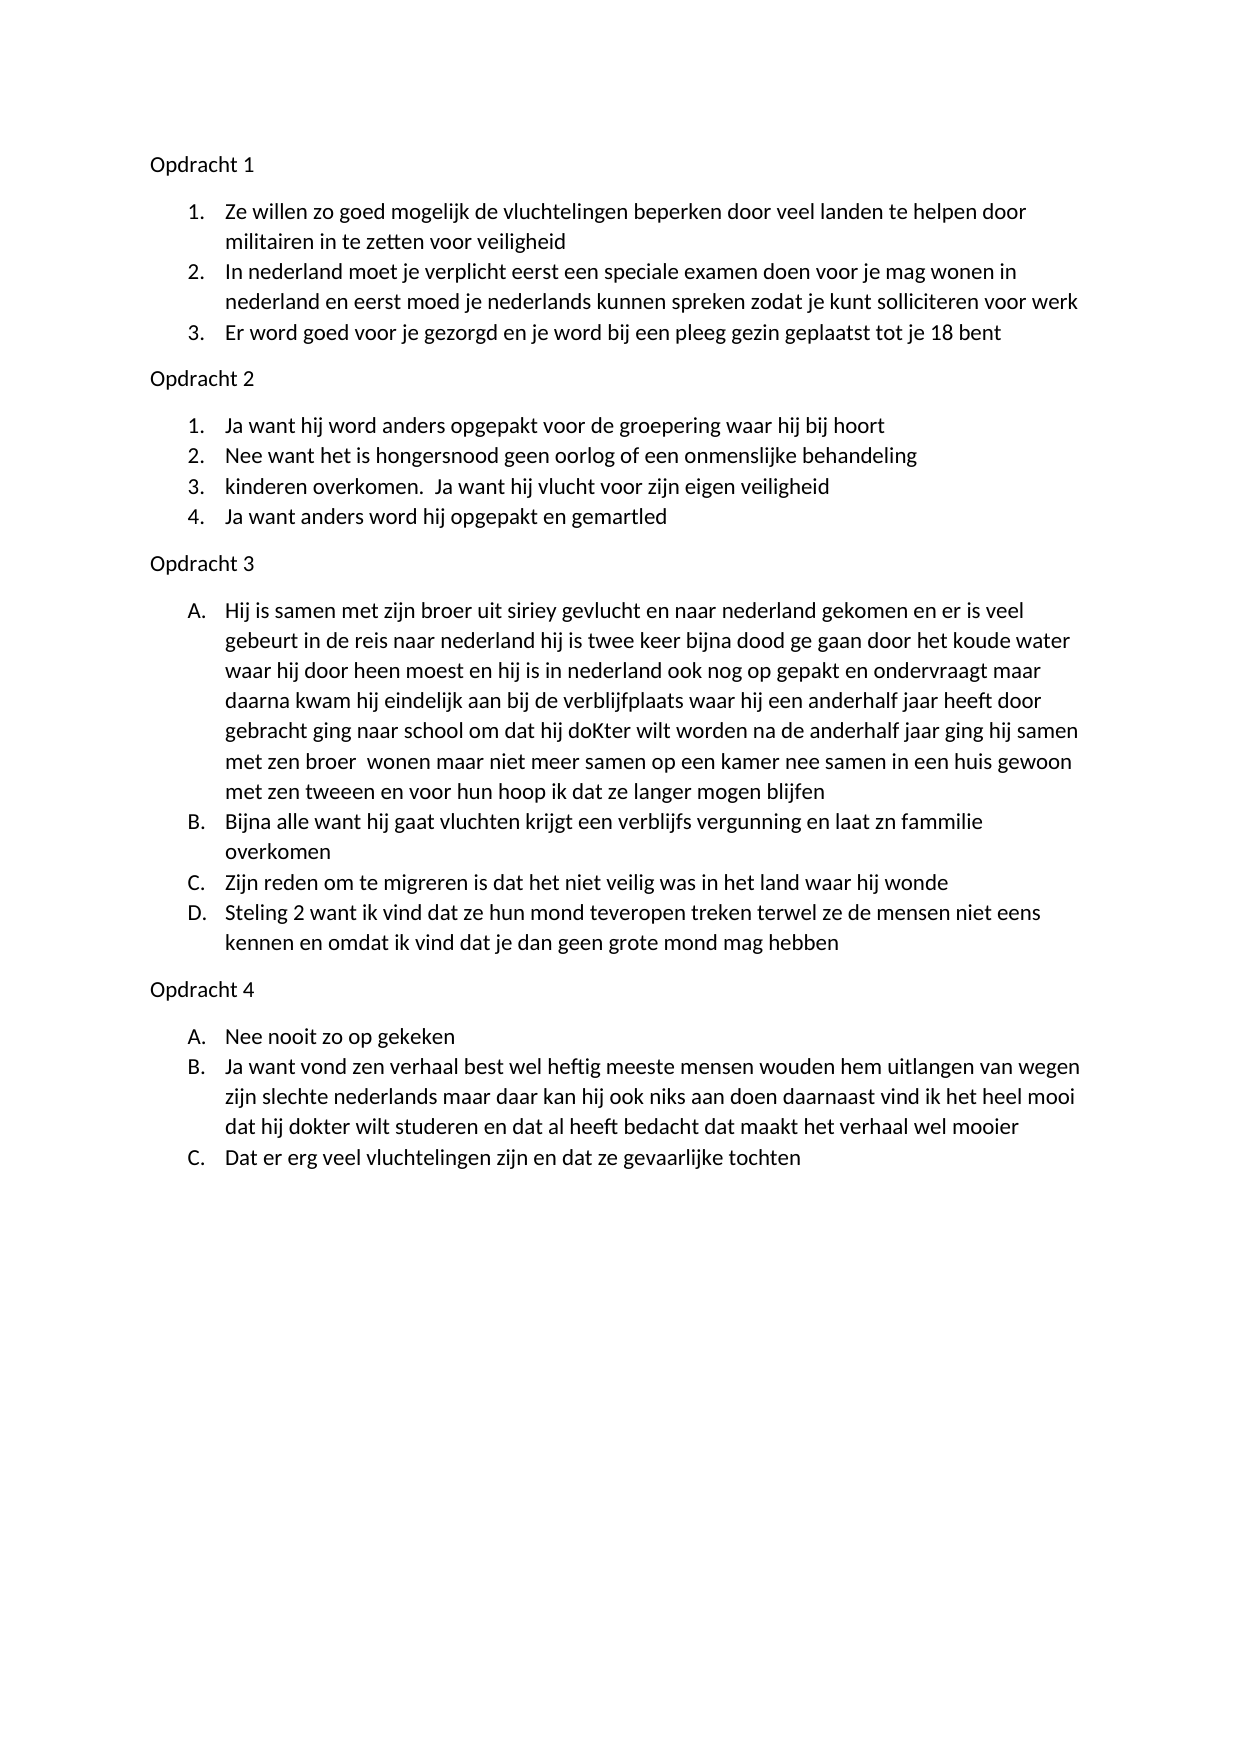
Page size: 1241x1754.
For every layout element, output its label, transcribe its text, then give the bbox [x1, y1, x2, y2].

list Bijna alle want hij gaat vluchten krijgt een verblijfs vergunning en laat zn fammilie overkomen [187, 807, 1090, 866]
text Opdracht 4 [150, 975, 1090, 1003]
list Dat er erg veel vluchtelingen zijn en dat ze gevaarlijke tochten [187, 1143, 1090, 1171]
list Er word goed voor je gezorgd en je word bij een pleeg gezin geplaatst tot je 18 bent [187, 318, 1090, 346]
list Ze willen zo goed mogelijk de vluchtelingen beperken door veel landen te helpen door militairen in te zetten voor veiligheid [187, 197, 1090, 255]
list kinderen overkomen. Ja want hij vlucht voor zijn eigen veiligheid [187, 472, 1090, 500]
list Ja want vond zen verhaal best wel heftig meeste mensen wouden hem uitlangen van wegen zijn slechte nederlands maar daar kan hij ook niks aan doen daarnaast vind ik het heel mooi dat hij dokter wilt studeren en dat al heeft bedacht dat maakt het verhaal wel mooier [187, 1052, 1090, 1141]
text Opdracht 2 [150, 364, 1090, 393]
list Nee nooit zo op gekeken [187, 1022, 1090, 1050]
text Opdracht 3 [150, 549, 1090, 577]
text Opdracht 1 [150, 150, 1090, 178]
list Zijn reden om te migreren is dat het niet veilig was in het land waar hij wonde [187, 868, 1090, 896]
list Nee want het is hongersnood geen oorlog of een onmenslijke behandeling [187, 442, 1090, 470]
list Steling 2 want ik vind dat ze hun mond teveropen treken terwel ze de mensen niet eens kennen en omdat ik vind dat je dan geen grote mond mag hebben [187, 898, 1090, 956]
list In nederland moet je verplicht eerst een speciale examen doen voor je mag wonen in nederland en eerst moed je nederlands kunnen spreken zodat je kunt solliciteren voor werk [187, 257, 1090, 316]
list Hij is samen met zijn broer uit siriey gevlucht en naar nederland gekomen en er is veel gebeurt in de reis naar nederland hij is twee keer bijna dood ge gaan door het koude water waar hij door heen moest en hij is in nederland ook nog op gepakt en ondervraagt maar daarna kwam hij eindelijk aan bij de verblijfplaats waar hij een anderhalf jaar heeft door gebracht ging naar school om dat hij doKter wilt worden na de anderhalf jaar ging hij samen met zen broer wonen maar niet meer samen op een kamer nee samen in een huis gewoon met zen tweeen en voor hun hoop ik dat ze langer mogen blijfen [187, 596, 1090, 805]
list Ja want hij word anders opgepakt voor de groepering waar hij bij hoort [187, 411, 1090, 439]
list Ja want anders word hij opgepakt en gemartled [187, 502, 1090, 530]
